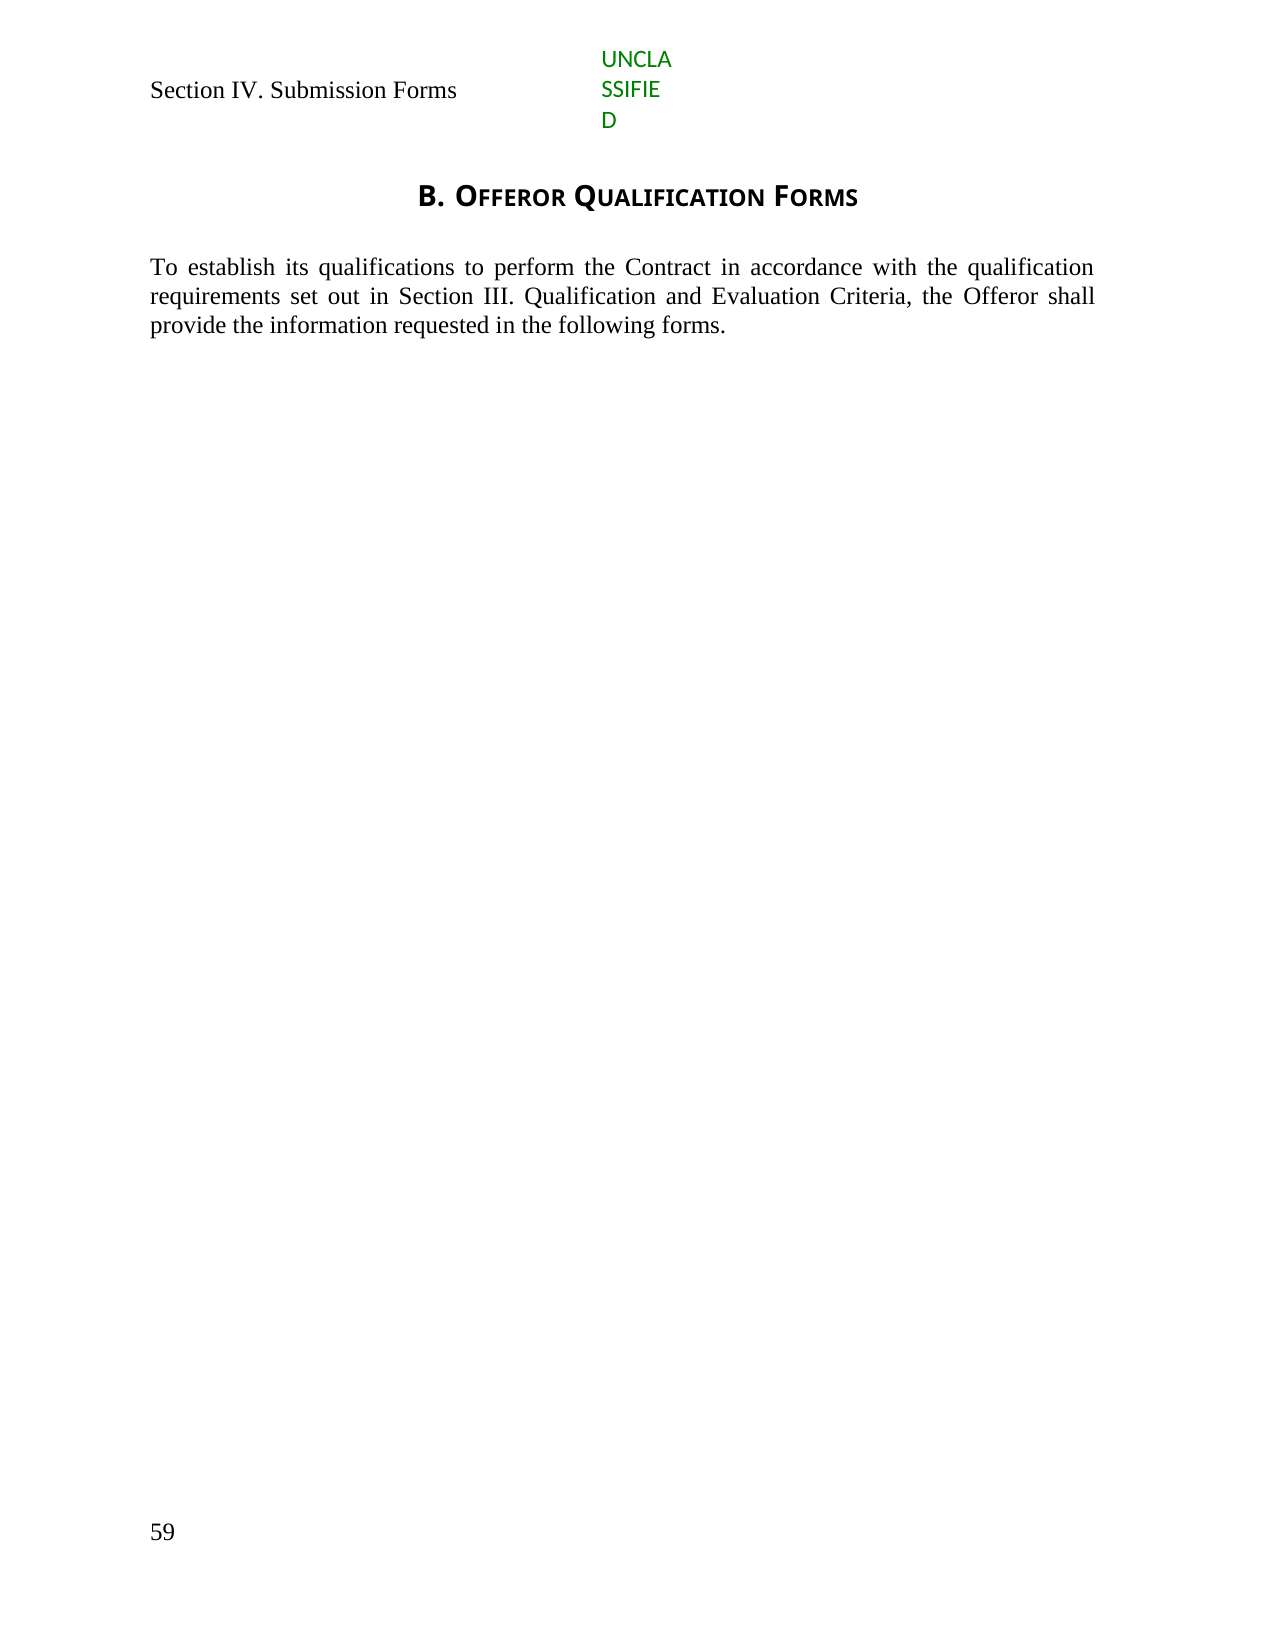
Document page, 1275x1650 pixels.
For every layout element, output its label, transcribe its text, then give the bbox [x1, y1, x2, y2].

subtitle Offeror Qualification Forms [150, 175, 1125, 215]
text To establish its qualifications to perform the Contract in accordance with the qualification requirements set out in Section III. Qualification and Evaluation Criteria, the Offeror shall provide the information requested in the following forms. [150, 252, 1095, 338]
